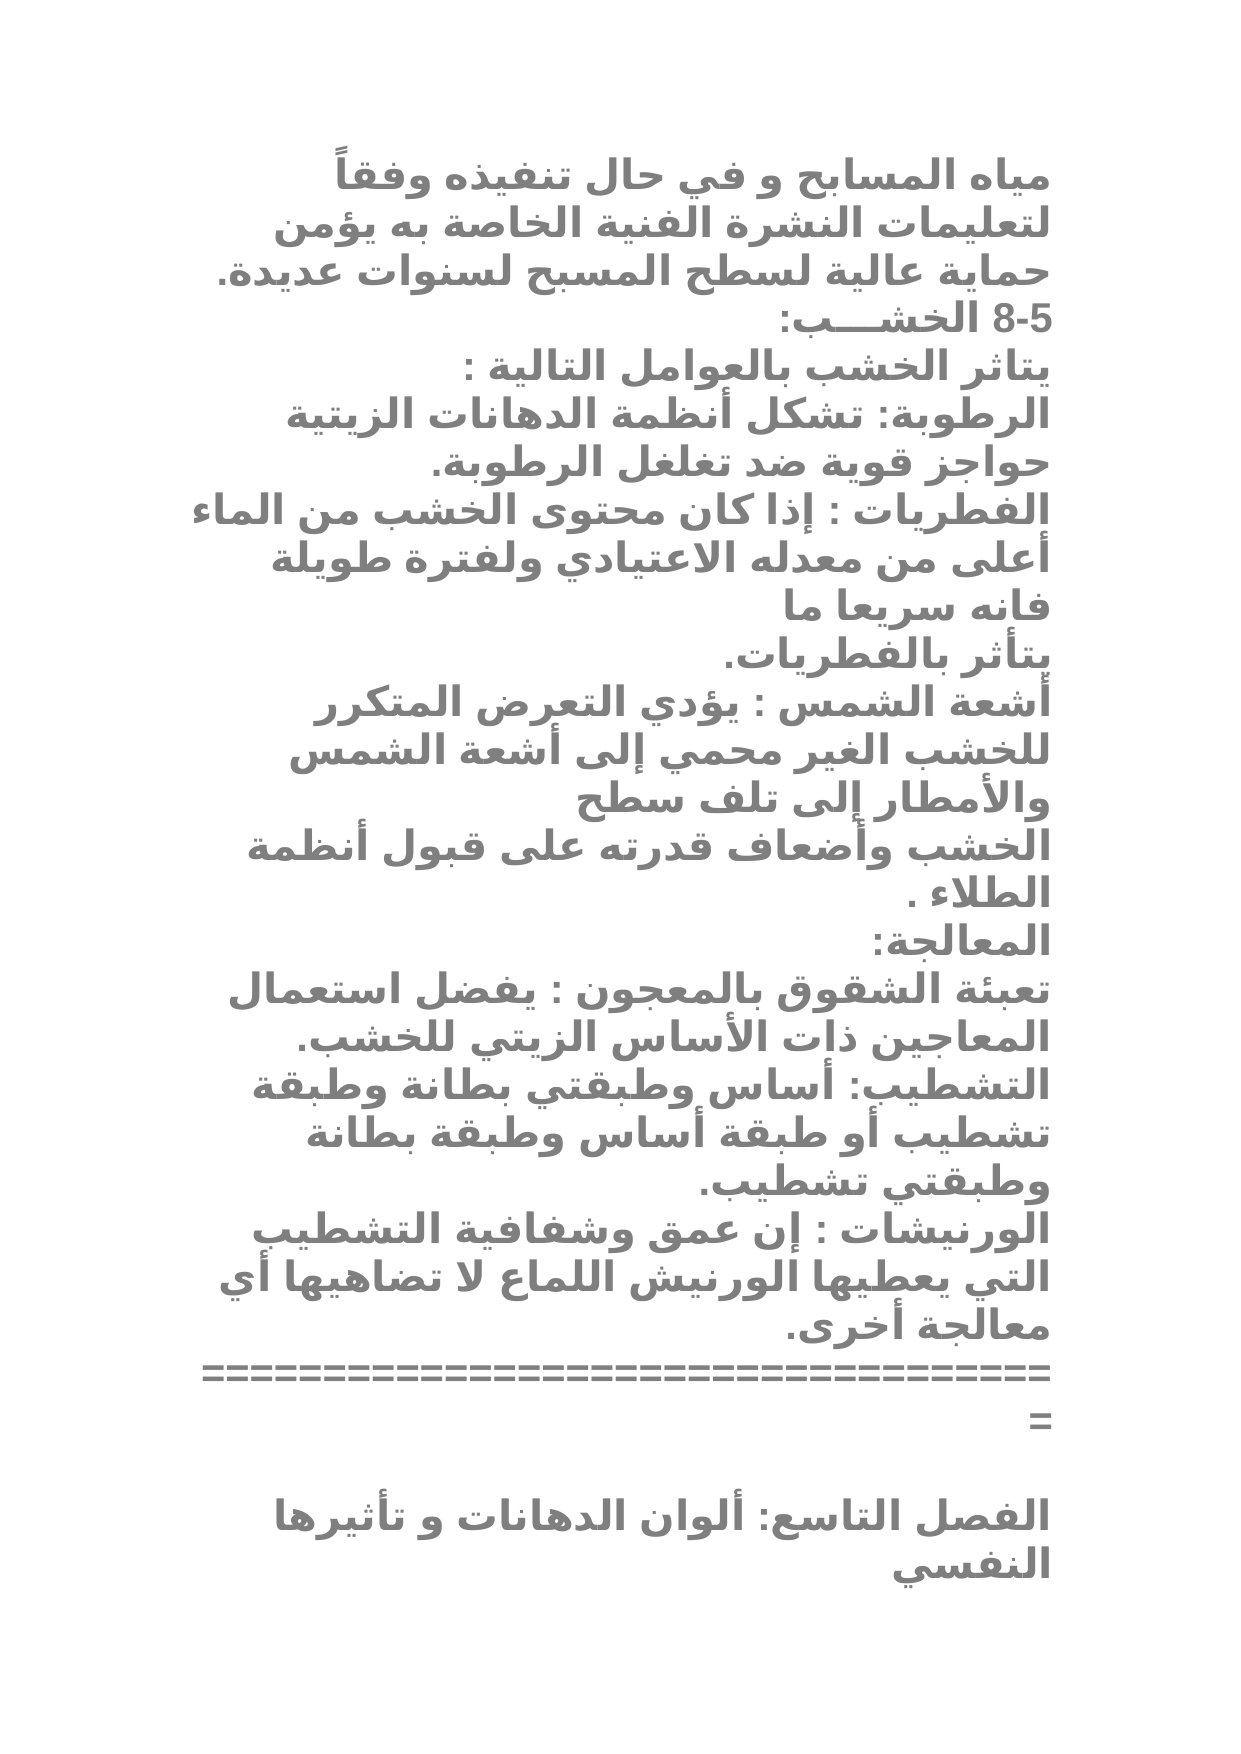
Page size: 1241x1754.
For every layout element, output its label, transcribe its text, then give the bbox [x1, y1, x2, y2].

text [187, 1444, 1053, 1587]
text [187, 150, 1053, 1348]
text ==================================== [187, 1348, 1053, 1444]
